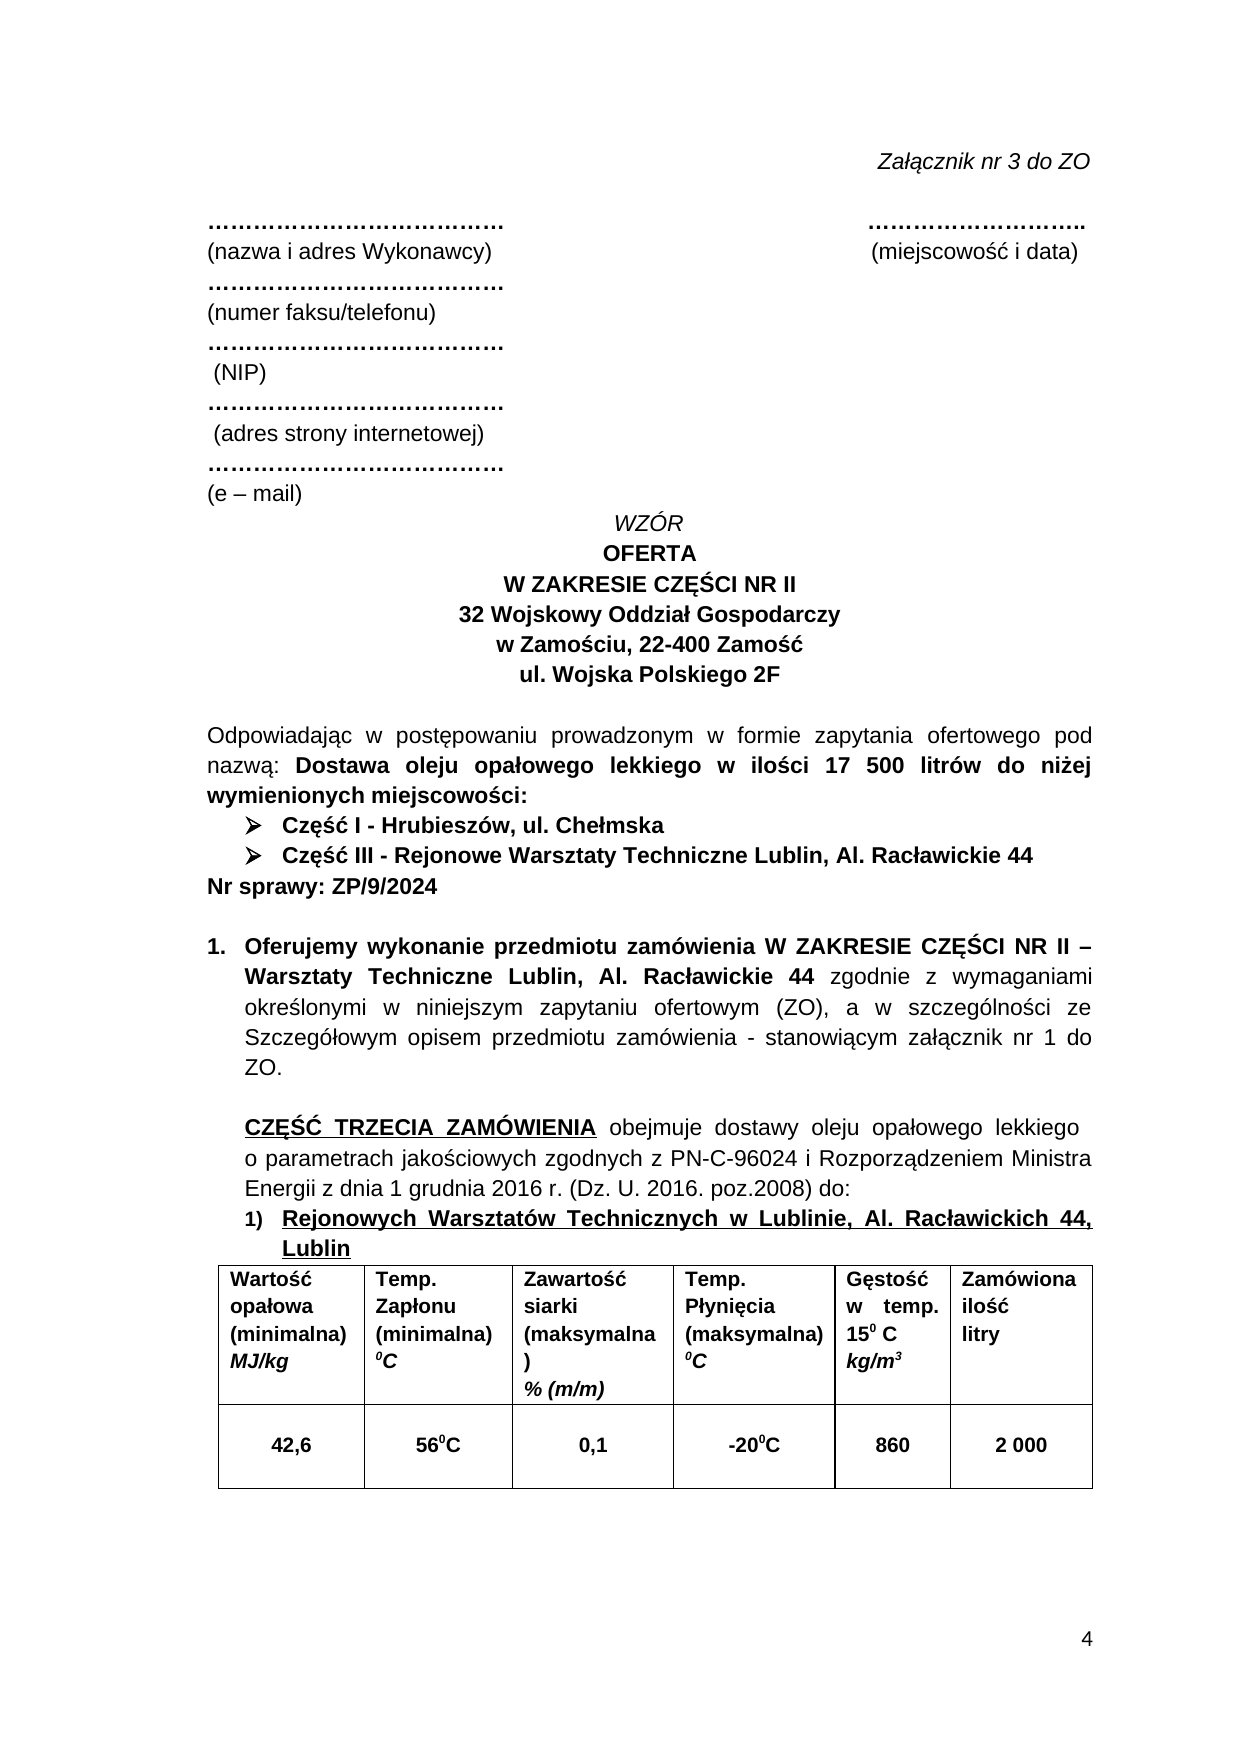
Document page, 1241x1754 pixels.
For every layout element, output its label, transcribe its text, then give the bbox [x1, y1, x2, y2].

table_header Temp. Płynięcia (maksymalna) 0C [674, 1266, 834, 1404]
table_cell -200C [674, 1405, 834, 1488]
text ………………………………… ……………………….. [207, 208, 1092, 234]
text (NIP) [207, 359, 1092, 386]
table_cell 860 [836, 1405, 950, 1488]
text WZÓR [207, 510, 1092, 537]
list Część III - Rejonowe Warsztaty Techniczne Lublin, Al. Racławickie 44 [244, 842, 1092, 869]
list Oferujemy wykonanie przedmiotu zamówienia W ZAKRESIE CZĘŚCI NR II –Warsztaty Techniczne Lublin, Al. Racławickie 44 zgodnie z wymaganiami określonymi w niniejszym zapytaniu ofertowym (ZO), a w szczególności ze Szczegółowym opisem przedmiotu zamówienia - stanowiącym załącznik nr 1 do ZO. [207, 933, 1092, 1080]
text ………………………………… [207, 450, 1092, 476]
text Załącznik nr 3 do ZO [207, 148, 1092, 174]
table_header Wartość opałowa (minimalna) MJ/kg [219, 1266, 364, 1404]
text (e – mail) [207, 480, 1092, 506]
table_header Gęstość w temp. 150 C kg/m3 [836, 1266, 950, 1404]
text W ZAKRESIE CZĘŚCI NR II [207, 571, 1092, 597]
text ………………………………… [207, 389, 1092, 416]
text ………………………………… [207, 329, 1092, 355]
text CZĘŚĆ TRZECIA ZAMÓWIENIA obejmuje dostawy oleju opałowego lekkiego o parametrach jakościowych zgodnych z PN-C-96024 i Rozporządzeniem Ministra Energii z dnia 1 grudnia 2016 r. (Dz. U. 2016. poz.2008) do: [244, 1114, 1092, 1201]
table_cell 2 000 [951, 1405, 1092, 1488]
text (numer faksu/telefonu) [207, 299, 1092, 325]
text Odpowiadając w postępowaniu prowadzonym w formie zapytania ofertowego pod nazwą: Dostawa oleju opałowego lekkiego w ilości 17 500 litrów do niżej wymienionych miejscowości: [207, 722, 1092, 808]
table_header Zamówiona ilość litry [951, 1266, 1092, 1404]
text (adres strony internetowej) [207, 419, 1092, 446]
text 32 Wojskowy Oddział Gospodarczy [207, 601, 1092, 627]
table_header Zawartość siarki (maksymalna) % (m/m) [513, 1266, 673, 1404]
text ul. Wojska Polskiego 2F [207, 661, 1092, 688]
table_cell 560C [365, 1405, 512, 1488]
table_cell 42,6 [219, 1405, 364, 1488]
table_cell 0,1 [513, 1405, 673, 1488]
list Część I - Hrubieszów, ul. Chełmska [244, 812, 1092, 839]
text ………………………………… [207, 268, 1092, 295]
text OFERTA [207, 540, 1092, 567]
text w Zamościu, 22-400 Zamość [207, 631, 1092, 657]
text (nazwa i adres Wykonawcy) (miejscowość i data) [207, 238, 1092, 265]
list Rejonowych Warsztatów Technicznych w Lublinie, Al. Racławickich 44, Lublin [244, 1205, 1092, 1262]
table_header Temp. Zapłonu (minimalna) 0C [365, 1266, 512, 1404]
text Nr sprawy: ZP/9/2024 [207, 873, 1092, 899]
